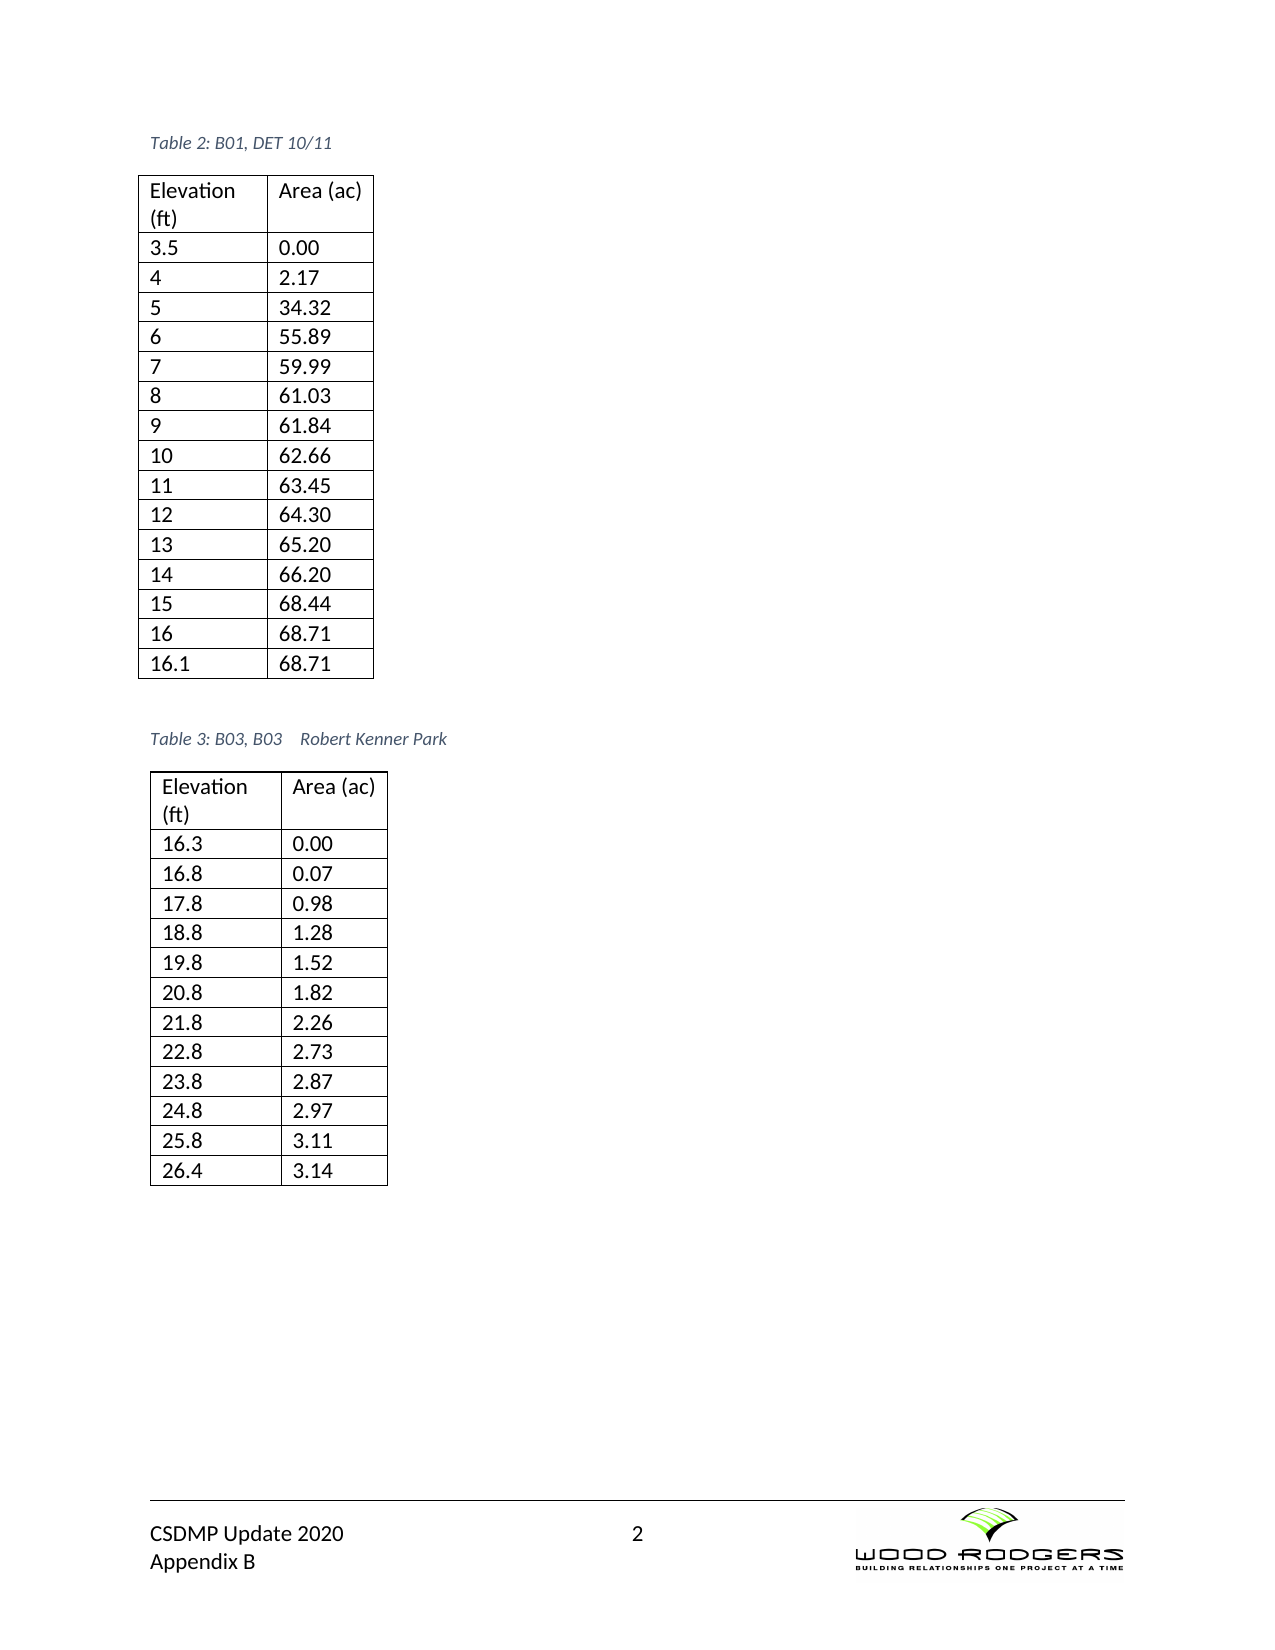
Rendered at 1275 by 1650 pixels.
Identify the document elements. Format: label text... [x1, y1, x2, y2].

table_cell 62.66 [268, 441, 373, 470]
table_cell 4 [139, 263, 267, 292]
table_cell 26.4 [151, 1156, 281, 1185]
table_cell 63.45 [268, 471, 373, 499]
table_cell 24.8 [151, 1097, 281, 1125]
table_cell 18.8 [151, 919, 281, 947]
table_cell 1.52 [282, 948, 387, 977]
table_cell 25.8 [151, 1126, 281, 1155]
table_cell 1.28 [282, 919, 387, 947]
table_cell 0.07 [282, 859, 387, 888]
table_cell 61.03 [268, 382, 373, 410]
picture [855, 1508, 1125, 1583]
table_cell 3.11 [282, 1126, 387, 1155]
table_cell 7 [139, 352, 267, 381]
table_header Area (ac) [282, 773, 387, 828]
table_header Area (ac) [268, 176, 373, 232]
table_cell 3.5 [139, 233, 267, 262]
table_cell 61.84 [268, 411, 373, 440]
table_cell 1.82 [282, 978, 387, 1007]
table_cell 34.32 [268, 293, 373, 321]
table_cell 16.8 [151, 859, 281, 888]
table_cell 16.3 [151, 830, 281, 858]
table_cell 59.99 [268, 352, 373, 381]
table_cell 20.8 [151, 978, 281, 1007]
table_cell 0.00 [268, 233, 373, 262]
table_cell 6 [139, 322, 267, 351]
table_cell 19.8 [151, 948, 281, 977]
table_cell 5 [139, 293, 267, 321]
table_cell 64.30 [268, 500, 373, 529]
table_cell 68.44 [268, 590, 373, 618]
table_cell 16 [139, 619, 267, 648]
table_cell 17.8 [151, 889, 281, 917]
table_cell 14 [139, 560, 267, 588]
table_cell 2.26 [282, 1008, 387, 1036]
table_cell 66.20 [268, 560, 373, 588]
table_cell 0.00 [282, 830, 387, 858]
table_cell 16.1 [139, 649, 267, 677]
table_cell 15 [139, 590, 267, 618]
table_cell 2.87 [282, 1067, 387, 1096]
table_cell 2.73 [282, 1037, 387, 1066]
table_cell 55.89 [268, 322, 373, 351]
table_cell 23.8 [151, 1067, 281, 1096]
table_cell 12 [139, 500, 267, 529]
table_header Elevation (ft) [139, 176, 267, 232]
table_cell 11 [139, 471, 267, 499]
table_cell 2.97 [282, 1097, 387, 1125]
table_cell 8 [139, 382, 267, 410]
table_cell 21.8 [151, 1008, 281, 1036]
table_cell 13 [139, 530, 267, 559]
table_cell 3.14 [282, 1156, 387, 1185]
table_header Elevation (ft) [151, 773, 281, 828]
table_cell 68.71 [268, 649, 373, 677]
table_cell 22.8 [151, 1037, 281, 1066]
table_cell 9 [139, 411, 267, 440]
table_cell 10 [139, 441, 267, 470]
table_cell 0.98 [282, 889, 387, 917]
table_cell 2.17 [268, 263, 373, 292]
table_cell 68.71 [268, 619, 373, 648]
table_cell 65.20 [268, 530, 373, 559]
